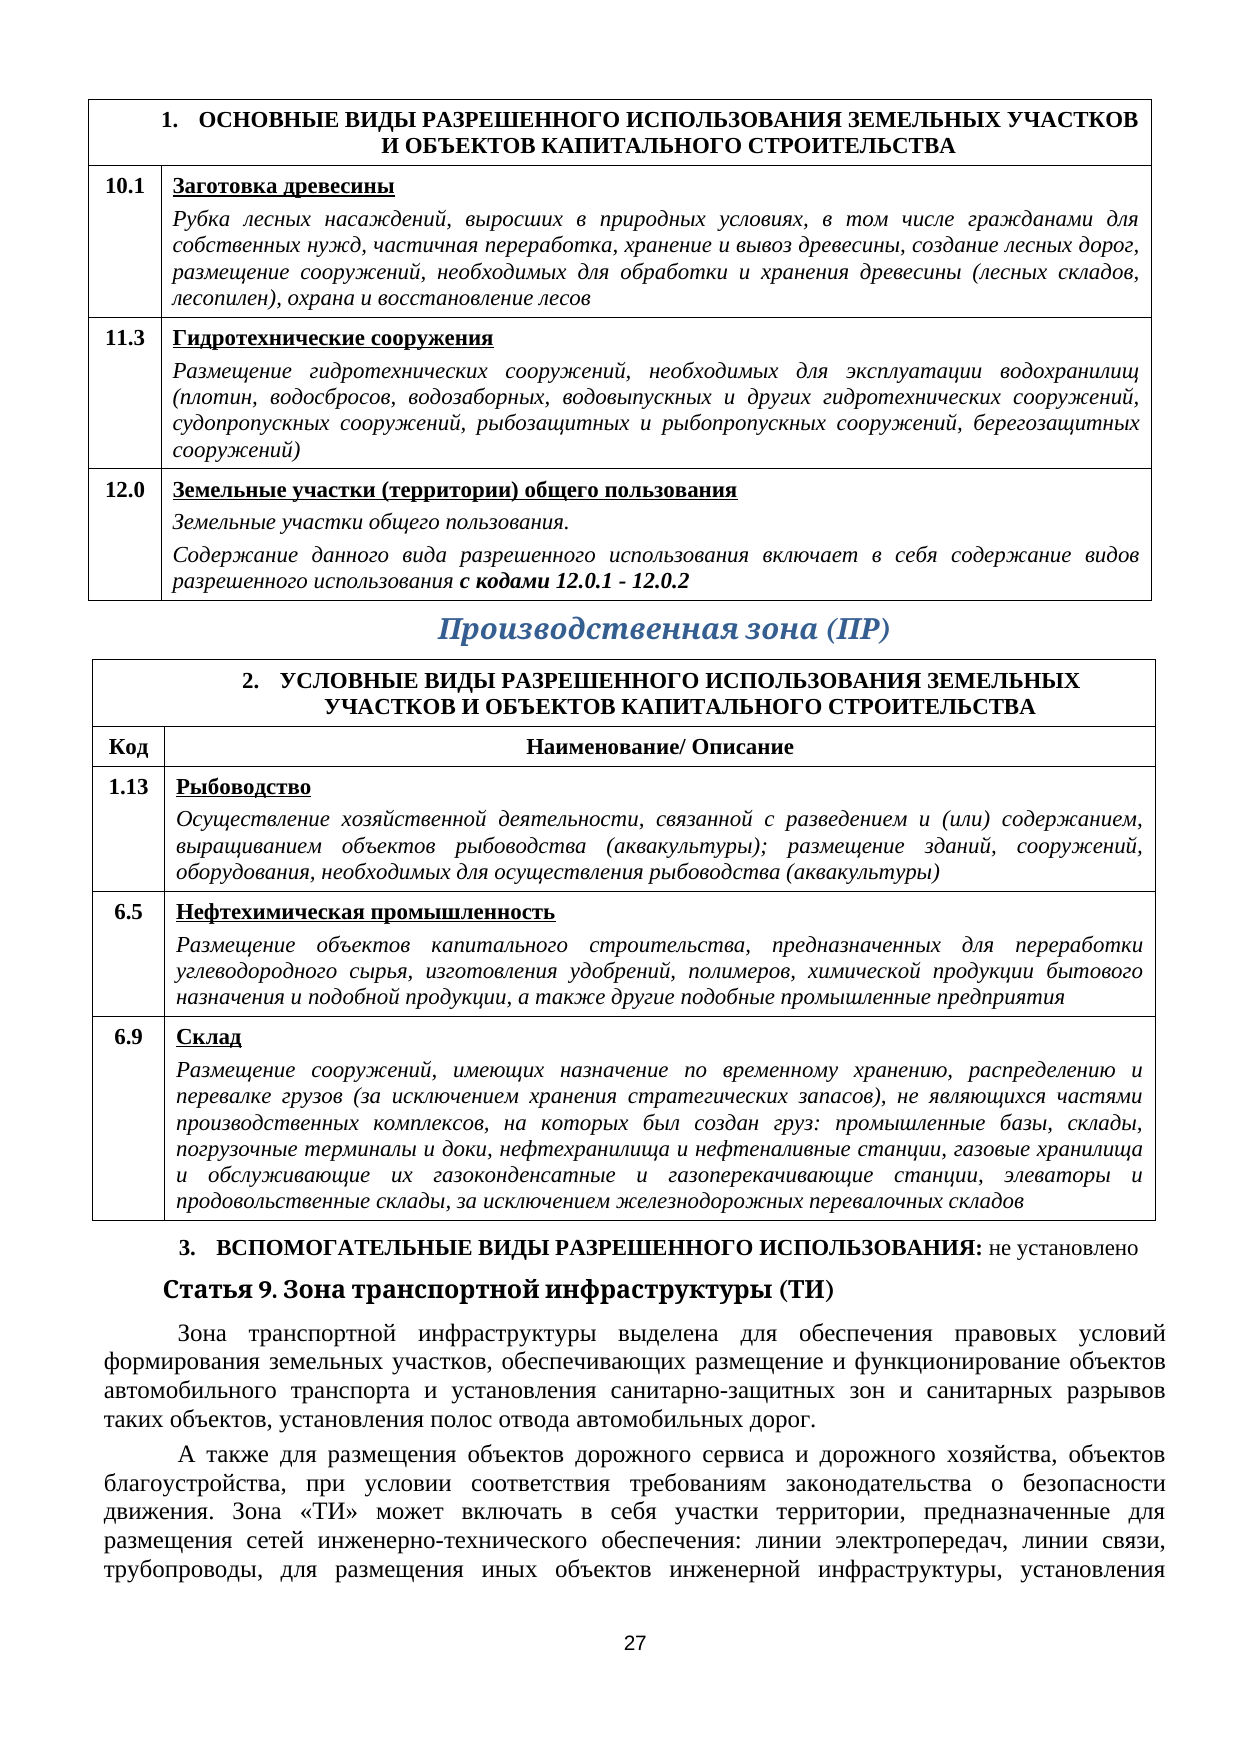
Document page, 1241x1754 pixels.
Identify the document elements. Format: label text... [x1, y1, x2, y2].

table_cell Заготовка древесины Рубка лесных насаждений, выросших в природных условиях, в том числе гражданами для собственных нужд, частичная переработка, хранение и вывоз древесины, создание лесных дорог, размещение сооружений, необходимых для обработки и хранения древесины (лесных складов, лесопилен), охрана и восстановление лесов [162, 166, 1151, 317]
list ВСПОМОГАТЕЛЬНЫЕ ВИДЫ РАЗРЕШЕННОГО ИСПОЛЬЗОВАНИЯ: не установлено [178, 1234, 1166, 1260]
table_cell 6.9 [93, 1017, 164, 1220]
table_header ОСНОВНЫЕ ВИДЫ РАЗРЕШЕННОГО ИСПОЛЬЗОВАНИЯ ЗЕМЕЛЬНЫХ УЧАСТКОВ И ОБЪЕКТОВ КАПИТАЛЬНОГО СТРОИТЕЛЬСТВА [89, 100, 1151, 165]
table_cell Рыбоводство Осуществление хозяйственной деятельности, связанной с разведением и (или) содержанием, выращиванием объектов рыбоводства (аквакультуры); размещение зданий, сооружений, оборудования, необходимых для осуществления рыбоводства (аквакультуры) [165, 767, 1155, 891]
table_cell 10.1 [89, 166, 161, 317]
table_cell Земельные участки (территории) общего пользования Земельные участки общего пользования. Содержание данного вида разрешенного использования включает в себя содержание видов разрешенного использования с кодами 12.0.1 - 12.0.2 [162, 469, 1151, 600]
table_cell Наименование/ Описание [165, 727, 1155, 766]
table_cell Склад Размещение сооружений, имеющих назначение по временному хранению, распределению и перевалке грузов (за исключением хранения стратегических запасов), не являющихся частями производственных комплексов, на которых был создан груз: промышленные базы, склады, погрузочные терминалы и доки, нефтехранилища и нефтеналивные станции, газовые хранилища и обслуживающие их газоконденсатные и газоперекачивающие станции, элеваторы и продовольственные склады, за исключением железнодорожных перевалочных складов [165, 1017, 1155, 1220]
table_header УСЛОВНЫЕ ВИДЫ РАЗРЕШЕННОГО ИСПОЛЬЗОВАНИЯ ЗЕМЕЛЬНЫХ УЧАСТКОВ И ОБЪЕКТОВ КАПИТАЛЬНОГО СТРОИТЕЛЬСТВА [93, 660, 1155, 726]
table_cell 1.13 [93, 767, 164, 891]
subtitle Производственная зона (ПР) [103, 613, 1166, 647]
table_cell 11.3 [89, 318, 161, 468]
table_cell 12.0 [89, 469, 161, 600]
text Зона транспортной инфраструктуры выделена для обеспечения правовых условий формирования земельных участков, обеспечивающих размещение и функционирование объектов автомобильного транспорта и установления санитарно-защитных зон и санитарных разрывов таких объектов, установления полос отвода автомобильных дорог. [103, 1318, 1166, 1433]
text Статья 9. Зона транспортной инфраструктуры (ТИ) [103, 1276, 1166, 1305]
table_cell Гидротехнические сооружения Размещение гидротехнических сооружений, необходимых для эксплуатации водохранилищ (плотин, водосбросов, водозаборных, водовыпускных и других гидротехнических сооружений, судопропускных сооружений, рыбозащитных и рыбопропускных сооружений, берегозащитных сооружений) [162, 318, 1151, 468]
table_cell 6.5 [93, 892, 164, 1016]
table_cell Нефтехимическая промышленность Размещение объектов капитального строительства, предназначенных для переработки углеводородного сырья, изготовления удобрений, полимеров, химической продукции бытового назначения и подобной продукции, а также другие подобные промышленные предприятия [165, 892, 1155, 1016]
table_cell Код [93, 727, 164, 766]
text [103, 1439, 1166, 1583]
